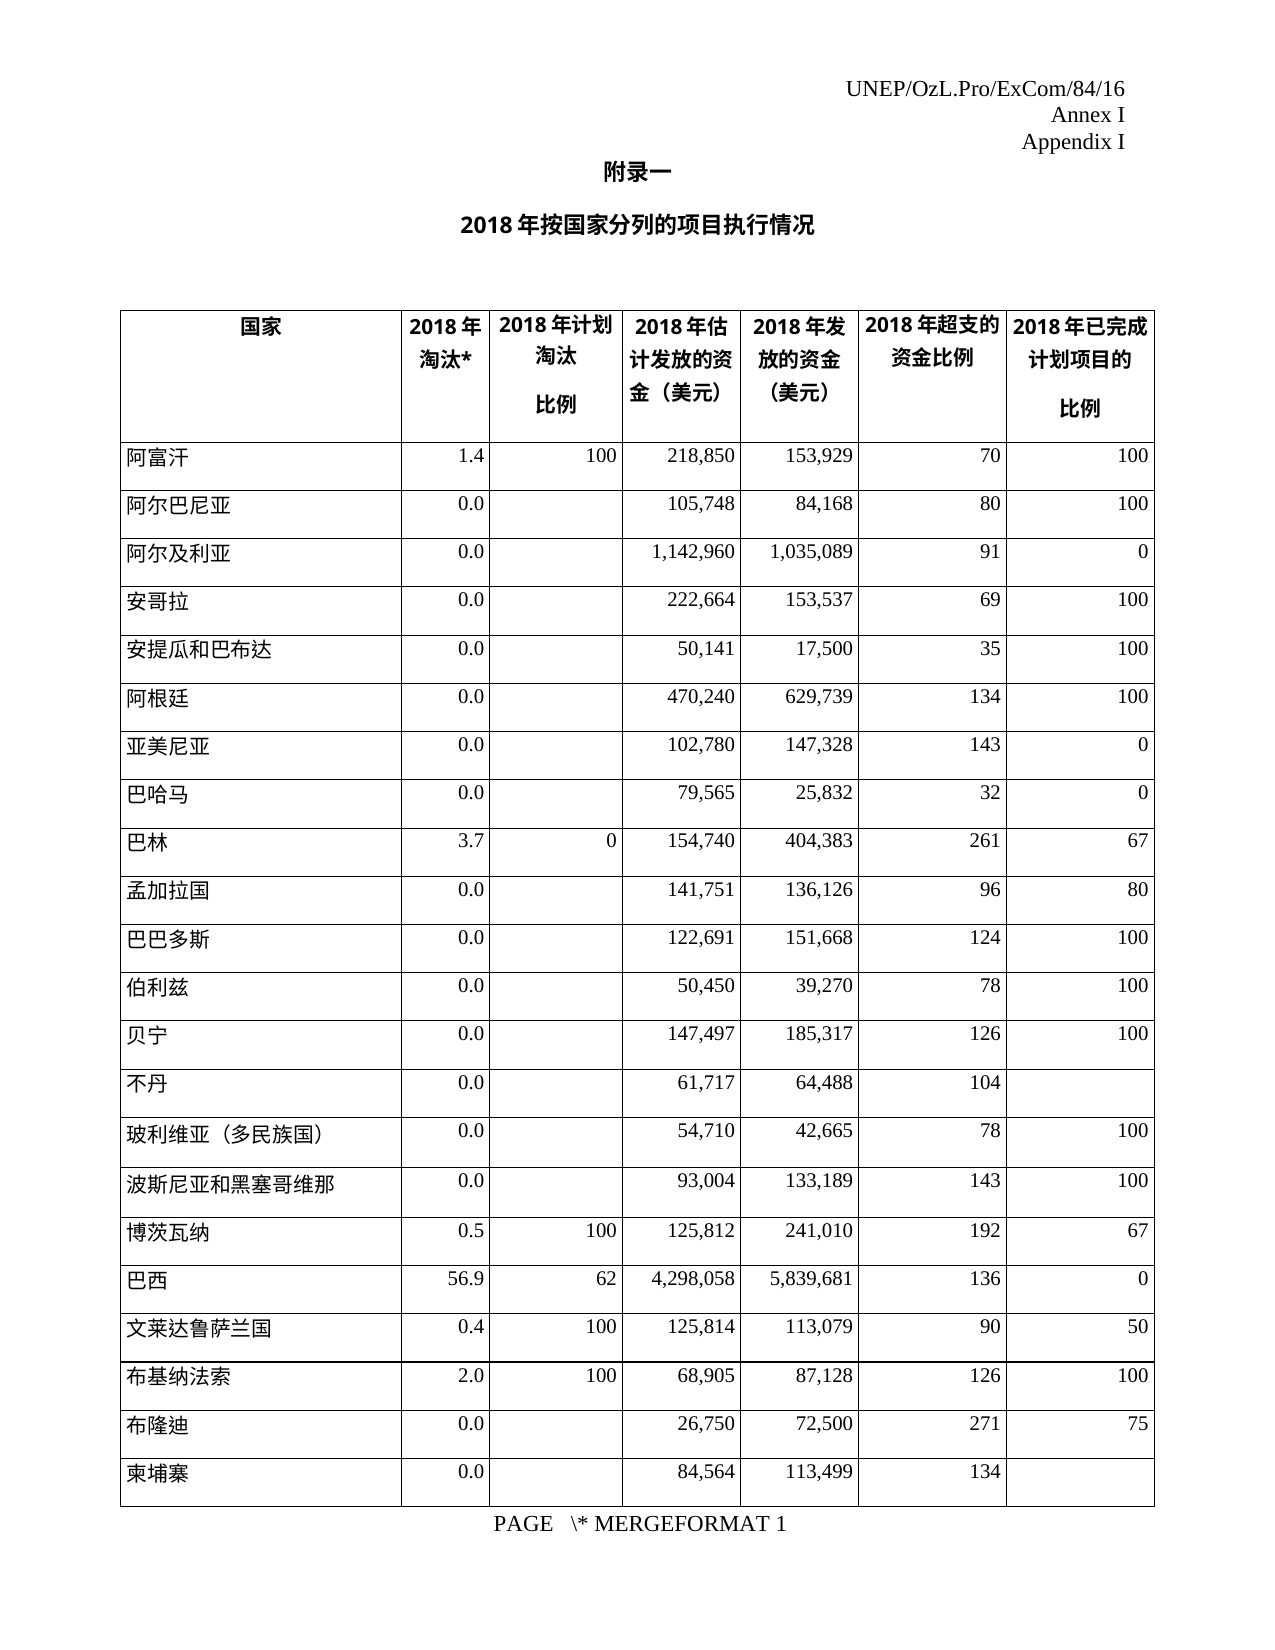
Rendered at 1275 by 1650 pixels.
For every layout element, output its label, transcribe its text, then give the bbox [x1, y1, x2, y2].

table_cell 153,929 [741, 443, 858, 490]
table_cell 222,664 [623, 587, 740, 634]
table_cell 133,189 [741, 1168, 858, 1217]
table_cell 113,079 [741, 1314, 858, 1361]
table_cell 218,850 [623, 443, 740, 490]
table_cell 629,739 [741, 684, 858, 731]
table_cell 96 [859, 877, 1006, 924]
table_cell 56.9 [402, 1266, 489, 1313]
table_cell 巴西 [121, 1266, 401, 1313]
table_cell 126 [859, 1021, 1006, 1068]
table_cell 伯利兹 [121, 973, 401, 1020]
table_cell 136,126 [741, 877, 858, 924]
table_cell 1,035,089 [741, 539, 858, 586]
table_cell 404,383 [741, 829, 858, 876]
table_cell 0 [1007, 732, 1154, 779]
table_cell 50,450 [623, 973, 740, 1020]
table_cell [490, 877, 622, 924]
table_cell 64,488 [741, 1070, 858, 1117]
table_cell 柬埔寨 [121, 1459, 401, 1506]
table_cell 271 [859, 1411, 1006, 1458]
table_cell 91 [859, 539, 1006, 586]
table_cell 42,665 [741, 1118, 858, 1167]
table_cell 0.0 [402, 1118, 489, 1167]
table_cell 0.0 [402, 1168, 489, 1217]
table_cell 141,751 [623, 877, 740, 924]
table_cell 39,270 [741, 973, 858, 1020]
table_cell 80 [859, 491, 1006, 538]
table_cell 100 [1007, 636, 1154, 683]
table_header 2018年计划淘汰 比例 [490, 311, 622, 442]
table_cell 0.0 [402, 1021, 489, 1068]
table_header 国家 [121, 311, 401, 442]
table_header 2018年估计发放的资金（美元） [623, 311, 740, 442]
table_cell 3.7 [402, 829, 489, 876]
table_cell 75 [1007, 1411, 1154, 1458]
table_cell 113,499 [741, 1459, 858, 1506]
table_cell 0.0 [402, 973, 489, 1020]
table_cell 0.0 [402, 780, 489, 827]
table_cell 69 [859, 587, 1006, 634]
table_header 2018年已完成计划项目的 比例 [1007, 311, 1154, 442]
table_cell 布基纳法索 [121, 1363, 401, 1410]
table_cell 5,839,681 [741, 1266, 858, 1313]
table_cell 143 [859, 1168, 1006, 1217]
table_cell 67 [1007, 829, 1154, 876]
table_cell 84,168 [741, 491, 858, 538]
table_cell 0.5 [402, 1218, 489, 1265]
table_cell [490, 1118, 622, 1167]
table_cell 470,240 [623, 684, 740, 731]
table_cell 17,500 [741, 636, 858, 683]
table_cell 151,668 [741, 925, 858, 972]
table_cell 安提瓜和巴布达 [121, 636, 401, 683]
table_cell 布隆迪 [121, 1411, 401, 1458]
table_cell [490, 1459, 622, 1506]
table_cell 100 [1007, 443, 1154, 490]
table_cell [490, 732, 622, 779]
table_cell 孟加拉国 [121, 877, 401, 924]
table_cell 104 [859, 1070, 1006, 1117]
table_cell 0 [1007, 780, 1154, 827]
table_cell 巴巴多斯 [121, 925, 401, 972]
table_cell [1007, 1070, 1154, 1117]
table_cell 100 [1007, 491, 1154, 538]
table_cell 78 [859, 973, 1006, 1020]
table_cell 90 [859, 1314, 1006, 1361]
table_cell 100 [1007, 684, 1154, 731]
table_cell [490, 1168, 622, 1217]
table_cell 文莱达鲁萨兰国 [121, 1314, 401, 1361]
table_cell 100 [1007, 587, 1154, 634]
table_cell 巴林 [121, 829, 401, 876]
table_cell 78 [859, 1118, 1006, 1167]
table_cell 100 [1007, 925, 1154, 972]
table_cell 0.0 [402, 491, 489, 538]
table_cell 0 [1007, 539, 1154, 586]
table_cell [490, 491, 622, 538]
table_cell 100 [1007, 1118, 1154, 1167]
table_cell 0.0 [402, 877, 489, 924]
table_cell 125,814 [623, 1314, 740, 1361]
table_cell 26,750 [623, 1411, 740, 1458]
table_cell [490, 1070, 622, 1117]
table_cell [490, 684, 622, 731]
table_cell 25,832 [741, 780, 858, 827]
table_cell [490, 1411, 622, 1458]
table_header 2018年淘汰* [402, 311, 489, 442]
table_cell 126 [859, 1363, 1006, 1410]
table_cell 阿尔及利亚 [121, 539, 401, 586]
table_cell 0.0 [402, 1411, 489, 1458]
table_cell 93,004 [623, 1168, 740, 1217]
table_cell 贝宁 [121, 1021, 401, 1068]
table_cell 241,010 [741, 1218, 858, 1265]
table_cell 185,317 [741, 1021, 858, 1068]
title 附录一 [150, 154, 1125, 187]
table_cell 100 [490, 1363, 622, 1410]
table_header 2018年发放的资金（美元） [741, 311, 858, 442]
table_cell 70 [859, 443, 1006, 490]
table_cell 1,142,960 [623, 539, 740, 586]
table_cell 100 [490, 443, 622, 490]
table_cell 玻利维亚（多民族国） [121, 1118, 401, 1167]
table_cell [490, 780, 622, 827]
table_cell [1007, 1459, 1154, 1506]
table_cell 32 [859, 780, 1006, 827]
table_cell 79,565 [623, 780, 740, 827]
table_cell 154,740 [623, 829, 740, 876]
table_cell 100 [1007, 1363, 1154, 1410]
table_cell 54,710 [623, 1118, 740, 1167]
table_cell 192 [859, 1218, 1006, 1265]
table_cell 0.0 [402, 636, 489, 683]
table_cell 0.4 [402, 1314, 489, 1361]
table_cell 68,905 [623, 1363, 740, 1410]
table_cell 134 [859, 684, 1006, 731]
table_cell 153,537 [741, 587, 858, 634]
table_cell 50 [1007, 1314, 1154, 1361]
table_cell 61,717 [623, 1070, 740, 1117]
table_cell 147,497 [623, 1021, 740, 1068]
table_cell 波斯尼亚和黑塞哥维那 [121, 1168, 401, 1217]
table_cell 0 [1007, 1266, 1154, 1313]
table_cell 261 [859, 829, 1006, 876]
table_cell [490, 636, 622, 683]
table_cell 35 [859, 636, 1006, 683]
table_cell [490, 587, 622, 634]
table_cell 1.4 [402, 443, 489, 490]
table_cell 72,500 [741, 1411, 858, 1458]
table_cell 博茨瓦纳 [121, 1218, 401, 1265]
table_cell 0.0 [402, 925, 489, 972]
title 2018年按国家分列的项目执行情况 [150, 207, 1125, 240]
table_cell 0 [490, 829, 622, 876]
table_cell 亚美尼亚 [121, 732, 401, 779]
table_cell 2.0 [402, 1363, 489, 1410]
table_cell 0.0 [402, 1070, 489, 1117]
table_cell 0.0 [402, 684, 489, 731]
table_cell 87,128 [741, 1363, 858, 1410]
table_cell 124 [859, 925, 1006, 972]
table_cell [490, 973, 622, 1020]
table_cell 80 [1007, 877, 1154, 924]
table_header 2018年超支的资金比例 [859, 311, 1006, 442]
table_cell 100 [1007, 1021, 1154, 1068]
table_cell 安哥拉 [121, 587, 401, 634]
table_cell 阿富汗 [121, 443, 401, 490]
table_cell 巴哈马 [121, 780, 401, 827]
table_cell 143 [859, 732, 1006, 779]
table_cell 不丹 [121, 1070, 401, 1117]
table_cell 4,298,058 [623, 1266, 740, 1313]
table_cell [490, 539, 622, 586]
table_cell 阿尔巴尼亚 [121, 491, 401, 538]
table_cell [490, 1021, 622, 1068]
table_cell 50,141 [623, 636, 740, 683]
table_cell 100 [1007, 1168, 1154, 1217]
table_cell 62 [490, 1266, 622, 1313]
table_cell 105,748 [623, 491, 740, 538]
table_cell 102,780 [623, 732, 740, 779]
table_cell 阿根廷 [121, 684, 401, 731]
table_cell 134 [859, 1459, 1006, 1506]
table_cell 84,564 [623, 1459, 740, 1506]
table_cell 100 [490, 1218, 622, 1265]
table_cell 0.0 [402, 539, 489, 586]
table_cell 0.0 [402, 1459, 489, 1506]
table_cell 125,812 [623, 1218, 740, 1265]
table_cell 0.0 [402, 587, 489, 634]
table_cell 122,691 [623, 925, 740, 972]
table_cell 0.0 [402, 732, 489, 779]
table_cell 100 [490, 1314, 622, 1361]
table_cell 136 [859, 1266, 1006, 1313]
table_cell 147,328 [741, 732, 858, 779]
table_cell 67 [1007, 1218, 1154, 1265]
table_cell [490, 925, 622, 972]
table_cell 100 [1007, 973, 1154, 1020]
